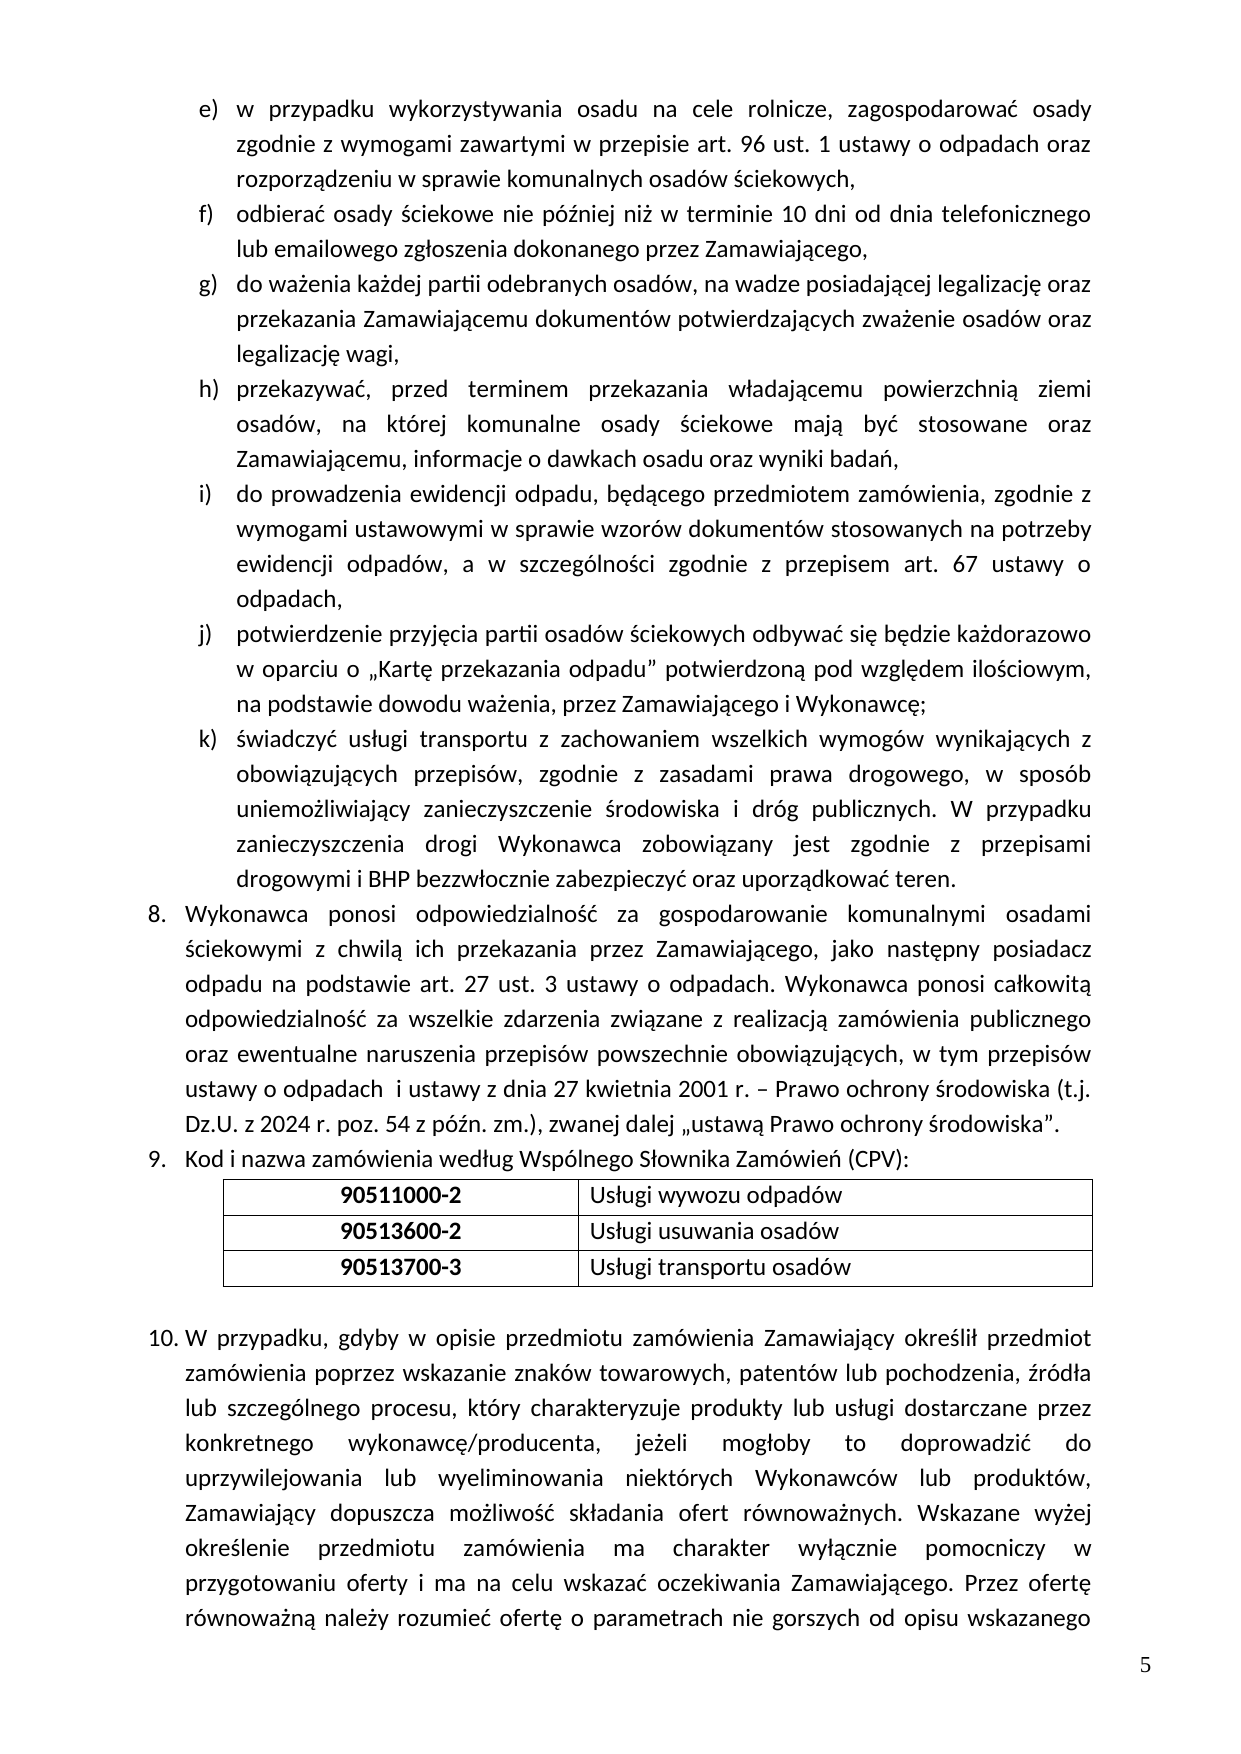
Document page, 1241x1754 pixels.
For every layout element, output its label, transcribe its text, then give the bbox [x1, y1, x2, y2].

table_cell 90513700-3 [224, 1251, 578, 1286]
table_header Usługi wywozu odpadów [579, 1180, 1092, 1214]
list Wykonawca ponosi odpowiedzialność za gospodarowanie komunalnymi osadami ściekowymi z chwilą ich przekazania przez Zamawiającego, jako następny posiadacz odpadu na podstawie art. 27 ust. 3 ustawy o odpadach. Wykonawca ponosi całkowitą odpowiedzialność za wszelkie zdarzenia związane z realizacją zamówienia publicznego oraz ewentualne naruszenia przepisów powszechnie obowiązujących, w tym przepisów ustawy o odpadach i ustawy z dnia 27 kwietnia 2001 r. – Prawo ochrony środowiska (t.j. Dz.U. z 2024 r. poz. 54 z późn. zm.), zwanej dalej „ustawą Prawo ochrony środowiska”. [148, 899, 1093, 1139]
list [148, 1322, 1093, 1633]
list w przypadku wykorzystywania osadu na cele rolnicze, zagospodarować osady zgodnie z wymogami zawartymi w przepisie art. 96 ust. 1 ustawy o odpadach oraz rozporządzeniu w sprawie komunalnych osadów ściekowych, [199, 94, 1093, 194]
list do prowadzenia ewidencji odpadu, będącego przedmiotem zamówienia, zgodnie z wymogami ustawowymi w sprawie wzorów dokumentów stosowanych na potrzeby ewidencji odpadów, a w szczególności zgodnie z przepisem art. 67 ustawy o odpadach, [199, 479, 1093, 614]
list świadczyć usługi transportu z zachowaniem wszelkich wymogów wynikających z obowiązujących przepisów, zgodnie z zasadami prawa drogowego, w sposób uniemożliwiający zanieczyszczenie środowiska i dróg publicznych. W przypadku zanieczyszczenia drogi Wykonawca zobowiązany jest zgodnie z przepisami drogowymi i BHP bezzwłocznie zabezpieczyć oraz uporządkować teren. [199, 724, 1093, 894]
list do ważenia każdej partii odebranych osadów, na wadze posiadającej legalizację oraz przekazania Zamawiającemu dokumentów potwierdzających zważenie osadów oraz legalizację wagi, [199, 269, 1093, 369]
table_cell Usługi transportu osadów [579, 1251, 1092, 1286]
list Kod i nazwa zamówienia według Wspólnego Słownika Zamówień (CPV): [148, 1144, 1093, 1174]
list potwierdzenie przyjęcia partii osadów ściekowych odbywać się będzie każdorazowo w oparciu o „Kartę przekazania odpadu” potwierdzoną pod względem ilościowym, na podstawie dowodu ważenia, przez Zamawiającego i Wykonawcę; [199, 619, 1093, 719]
list odbierać osady ściekowe nie później niż w terminie 10 dni od dnia telefonicznego lub emailowego zgłoszenia dokonanego przez Zamawiającego, [199, 199, 1093, 264]
list przekazywać, przed terminem przekazania władającemu powierzchnią ziemi osadów, na której komunalne osady ściekowe mają być stosowane oraz Zamawiającemu, informacje o dawkach osadu oraz wyniki badań, [199, 374, 1093, 474]
table_cell 90513600-2 [224, 1216, 578, 1250]
table_header 90511000-2 [224, 1180, 578, 1214]
table_cell Usługi usuwania osadów [579, 1216, 1092, 1250]
